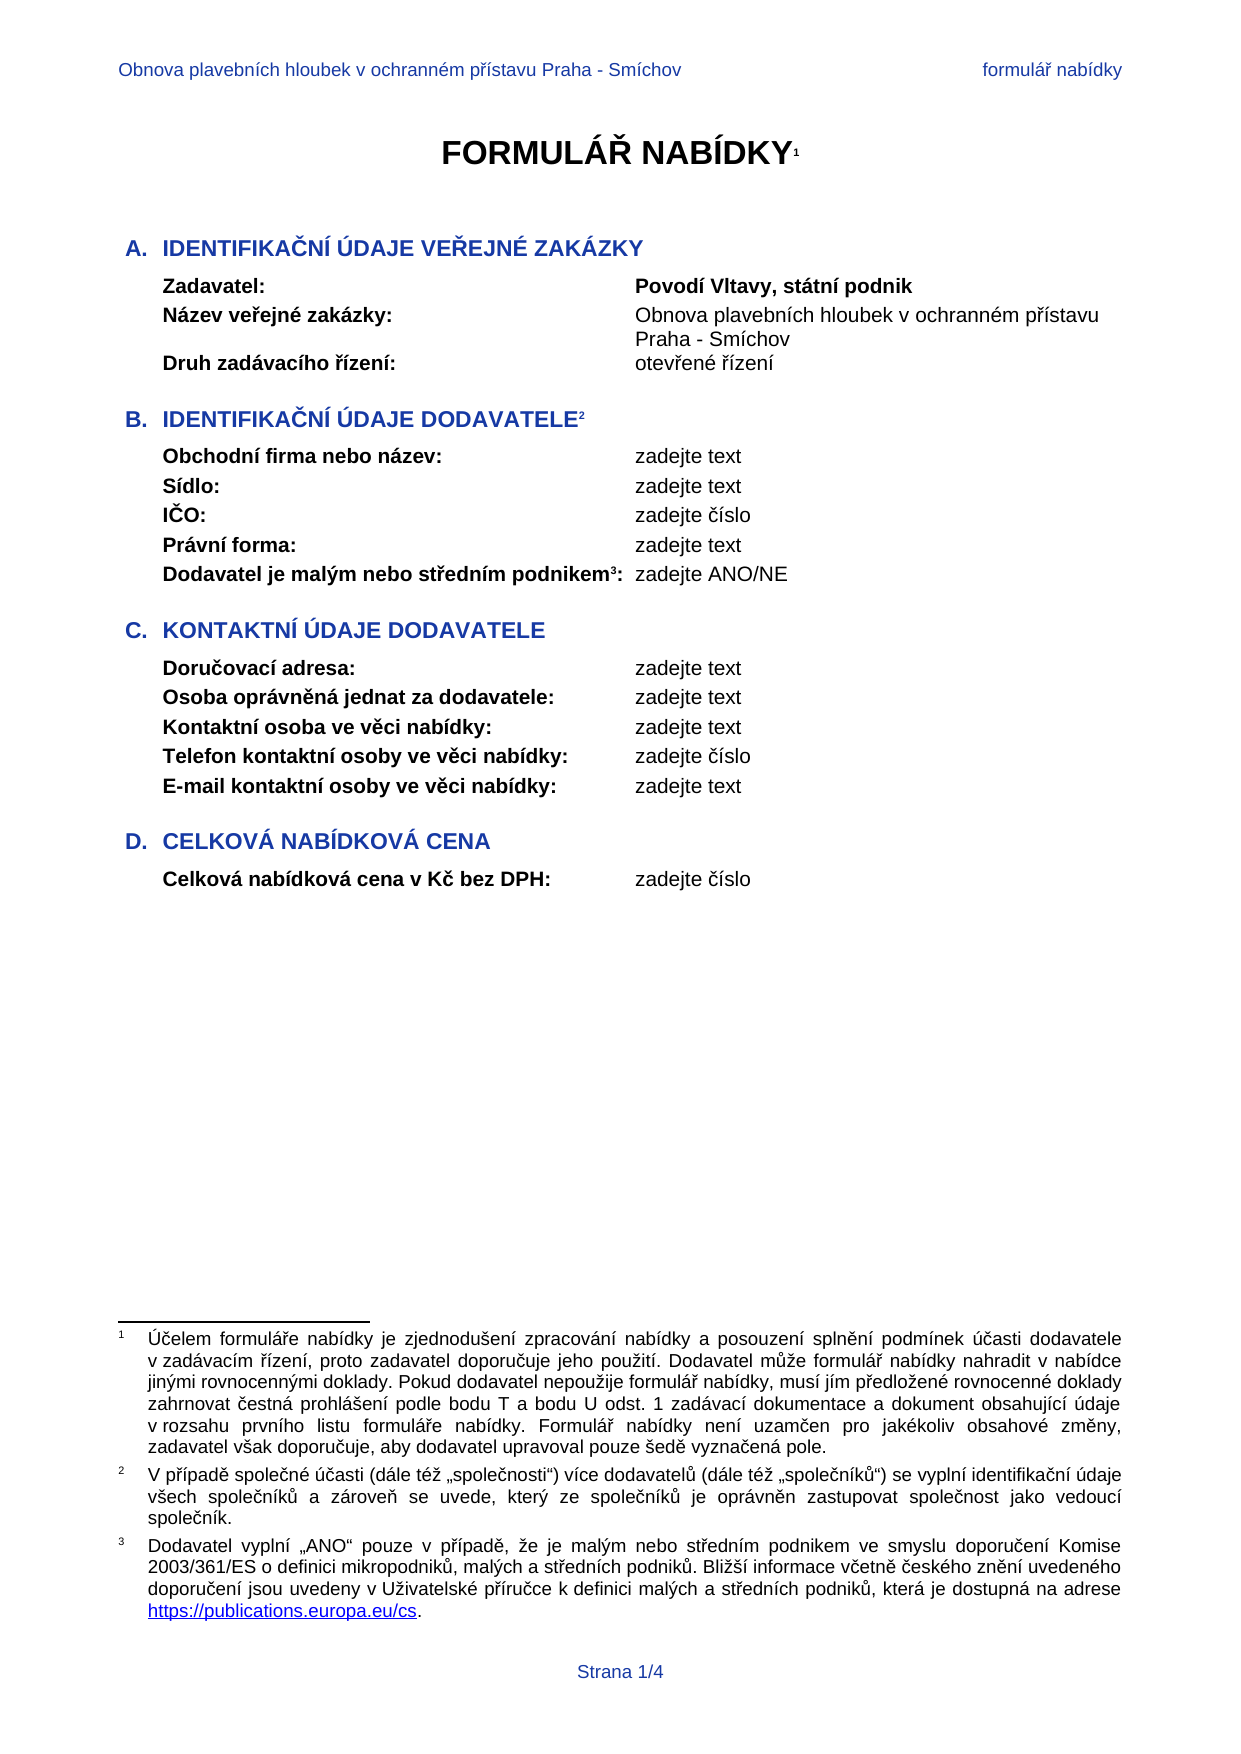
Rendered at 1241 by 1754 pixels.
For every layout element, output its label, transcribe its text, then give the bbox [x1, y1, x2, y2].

table_cell Telefon kontaktní osoby ve věci nabídky: [163, 744, 635, 773]
table_cell [635, 562, 1107, 592]
subtitle Identifikační údaje dodavatele [148, 406, 1122, 432]
table_cell Kontaktní osoba ve věci nabídky: [163, 715, 635, 744]
table_cell [635, 774, 1107, 803]
table_header Zadavatel: [163, 274, 635, 303]
table_cell [635, 744, 1107, 773]
table_cell Název veřejné zakázky: [163, 303, 635, 351]
table_header Povodí Vltavy, státní podnik [635, 274, 1107, 303]
table_cell otevřené řízení [635, 351, 1107, 381]
subtitle Celková nabídková cena [148, 828, 1122, 854]
text FORMULÁŘ NABÍDKY [118, 133, 1122, 171]
table_cell [635, 715, 1107, 744]
table_cell [635, 503, 1107, 533]
table_cell Druh zadávacího řízení: [163, 351, 635, 381]
table_cell Dodavatel je malým nebo středním podnikem: [163, 562, 635, 592]
table_header [635, 867, 1107, 896]
table_cell [635, 474, 1107, 503]
table_cell E-mail kontaktní osoby ve věci nabídky: [163, 774, 635, 803]
table_header [635, 444, 1107, 474]
table_header Obchodní firma nebo název: [163, 444, 635, 474]
table_cell [635, 533, 1107, 562]
table_cell IČO: [163, 503, 635, 533]
table_header Celková nabídková cena v Kč bez DPH: [163, 867, 635, 896]
table_cell Obnova plavebních hloubek v ochranném přístavu Praha - Smíchov [635, 303, 1107, 351]
subtitle Identifikační údaje veřejné zakázky [148, 235, 1122, 261]
table_cell Sídlo: [163, 474, 635, 503]
subtitle Kontaktní údaje dodavatele [148, 617, 1122, 643]
table_cell Právní forma: [163, 533, 635, 562]
table_cell Osoba oprávněná jednat za dodavatele: [163, 685, 635, 714]
table_cell [635, 685, 1107, 714]
table_header Doručovací adresa: [163, 656, 635, 685]
table_header [635, 656, 1107, 685]
